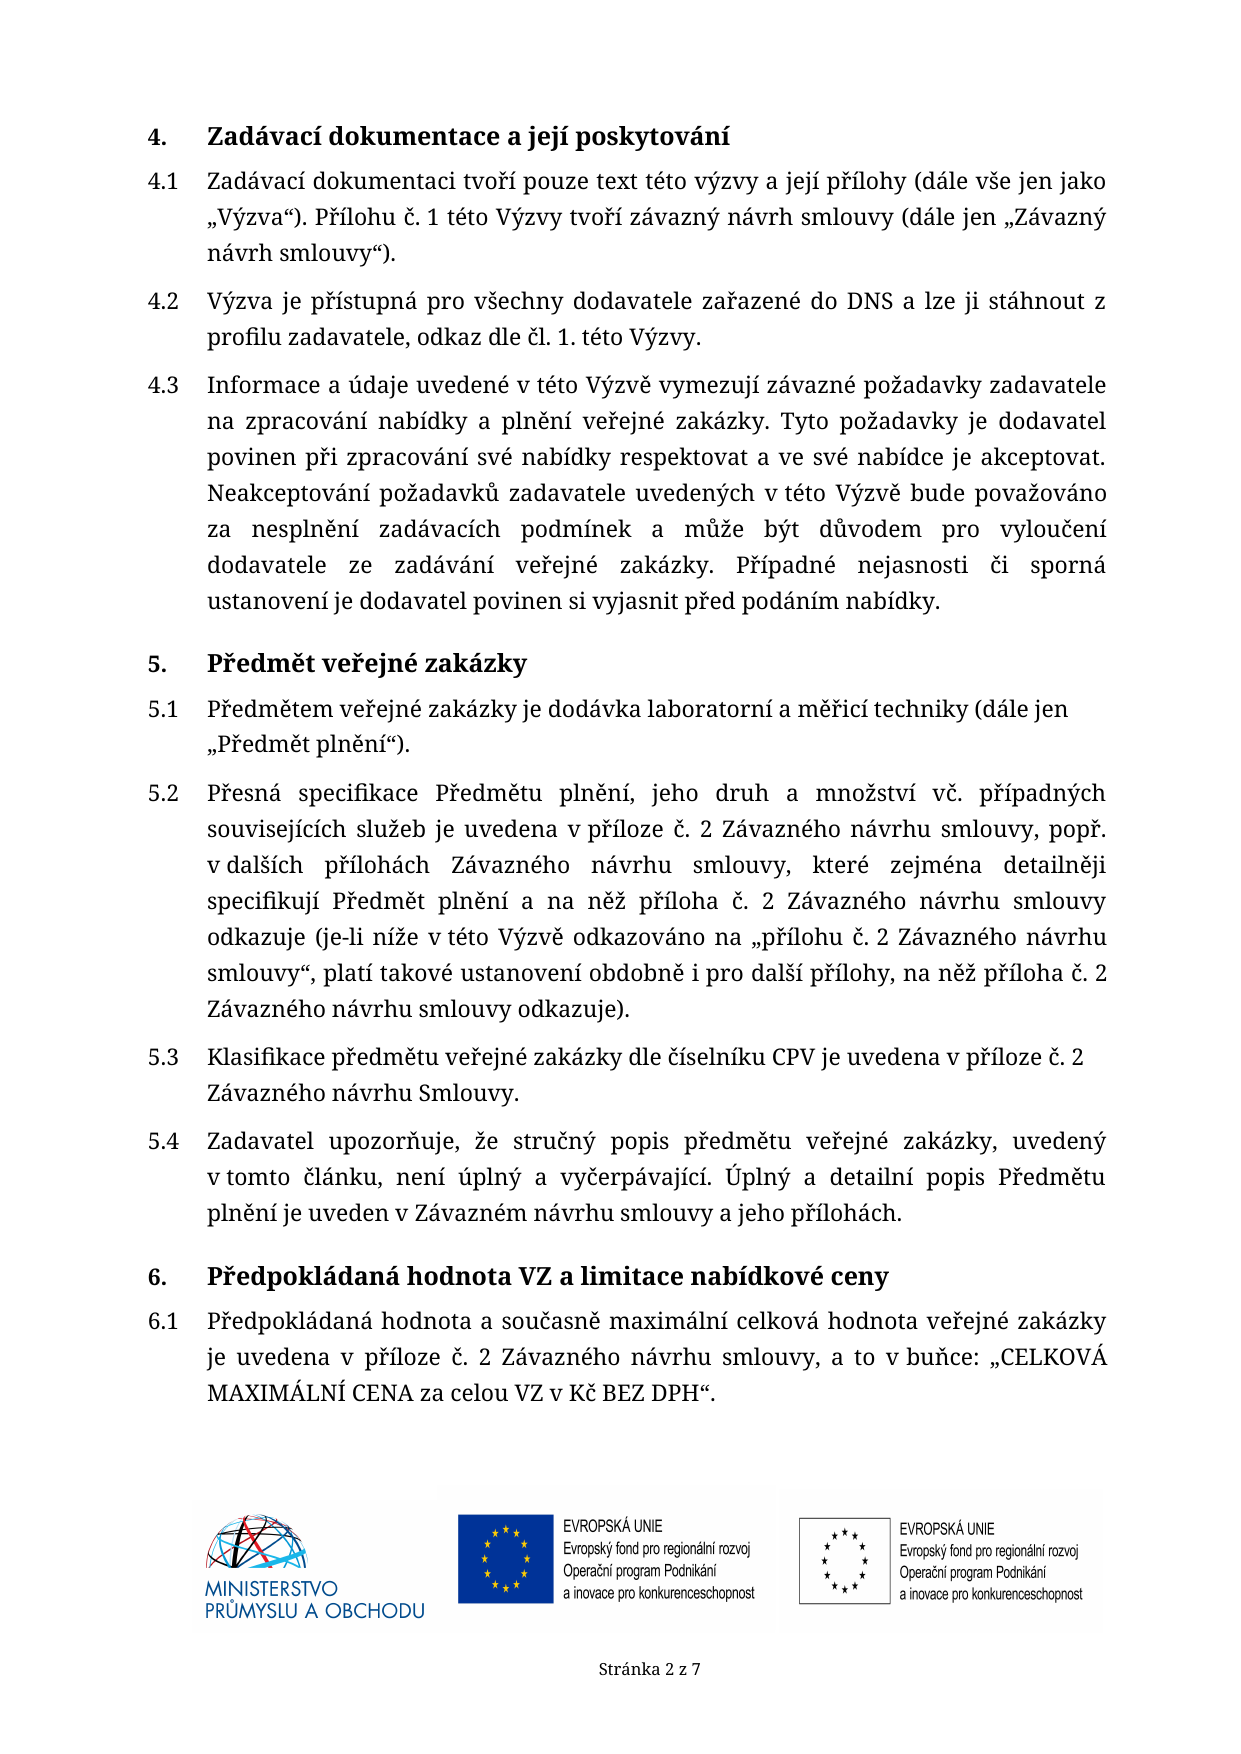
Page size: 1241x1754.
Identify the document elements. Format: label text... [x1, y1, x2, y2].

subtitle Zadávací dokumentace a její poskytování [148, 118, 1107, 152]
picture [192, 1485, 1103, 1633]
list Předpokládaná hodnota a současně maximální celková hodnota veřejné zakázky je uvedena v příloze č. 2 Závazného návrhu smlouvy, a to v buňce: „CELKOVÁ MAXIMÁLNÍ CENA za celou VZ v Kč BEZ DPH“. [148, 1305, 1107, 1408]
list Zadávací dokumentaci tvoří pouze text této výzvy a její přílohy (dále vše jen jako „Výzva“). Přílohu č. 1 této Výzvy tvoří závazný návrh smlouvy (dále jen „Závazný návrh smlouvy“). [148, 165, 1107, 268]
list Přesná specifikace Předmětu plnění, jeho druh a množství vč. případných souvisejících služeb je uvedena v příloze č. 2 Závazného návrhu smlouvy, popř. v dalších přílohách Závazného návrhu smlouvy, které zejména detailněji specifikují Předmět plnění a na něž příloha č. 2 Závazného návrhu smlouvy odkazuje (je-li níže v této Výzvě odkazováno na „přílohu č. 2 Závazného návrhu smlouvy“, platí takové ustanovení obdobně i pro další přílohy, na něž příloha č. 2 Závazného návrhu smlouvy odkazuje). [148, 777, 1107, 1024]
subtitle Předmět veřejné zakázky [148, 646, 1107, 680]
list Informace a údaje uvedené v této Výzvě vymezují závazné požadavky zadavatele na zpracování nabídky a plnění veřejné zakázky. Tyto požadavky je dodavatel povinen při zpracování své nabídky respektovat a ve své nabídce je akceptovat. Neakceptování požadavků zadavatele uvedených v této Výzvě bude považováno za nesplnění zadávacích podmínek a může být důvodem pro vyloučení dodavatele ze zadávání veřejné zakázky. Případné nejasnosti či sporná ustanovení je dodavatel povinen si vyjasnit před podáním nabídky. [148, 369, 1107, 616]
list Výzva je přístupná pro všechny dodavatele zařazené do DNS a lze ji stáhnout z profilu zadavatele, odkaz dle čl. 1. této Výzvy. [148, 285, 1107, 352]
list Zadavatel upozorňuje, že stručný popis předmětu veřejné zakázky, uvedený v tomto článku, není úplný a vyčerpávající. Úplný a detailní popis Předmětu plnění je uveden v Závazném návrhu smlouvy a jeho přílohách. [148, 1125, 1107, 1228]
subtitle Předpokládaná hodnota VZ a limitace nabídkové ceny [148, 1258, 1107, 1292]
list Klasifikace předmětu veřejné zakázky dle číselníku CPV je uvedena v příloze č. 2 Závazného návrhu Smlouvy. [148, 1041, 1107, 1108]
list Předmětem veřejné zakázky je dodávka laboratorní a měřicí techniky (dále jen „Předmět plnění“). [148, 692, 1107, 760]
